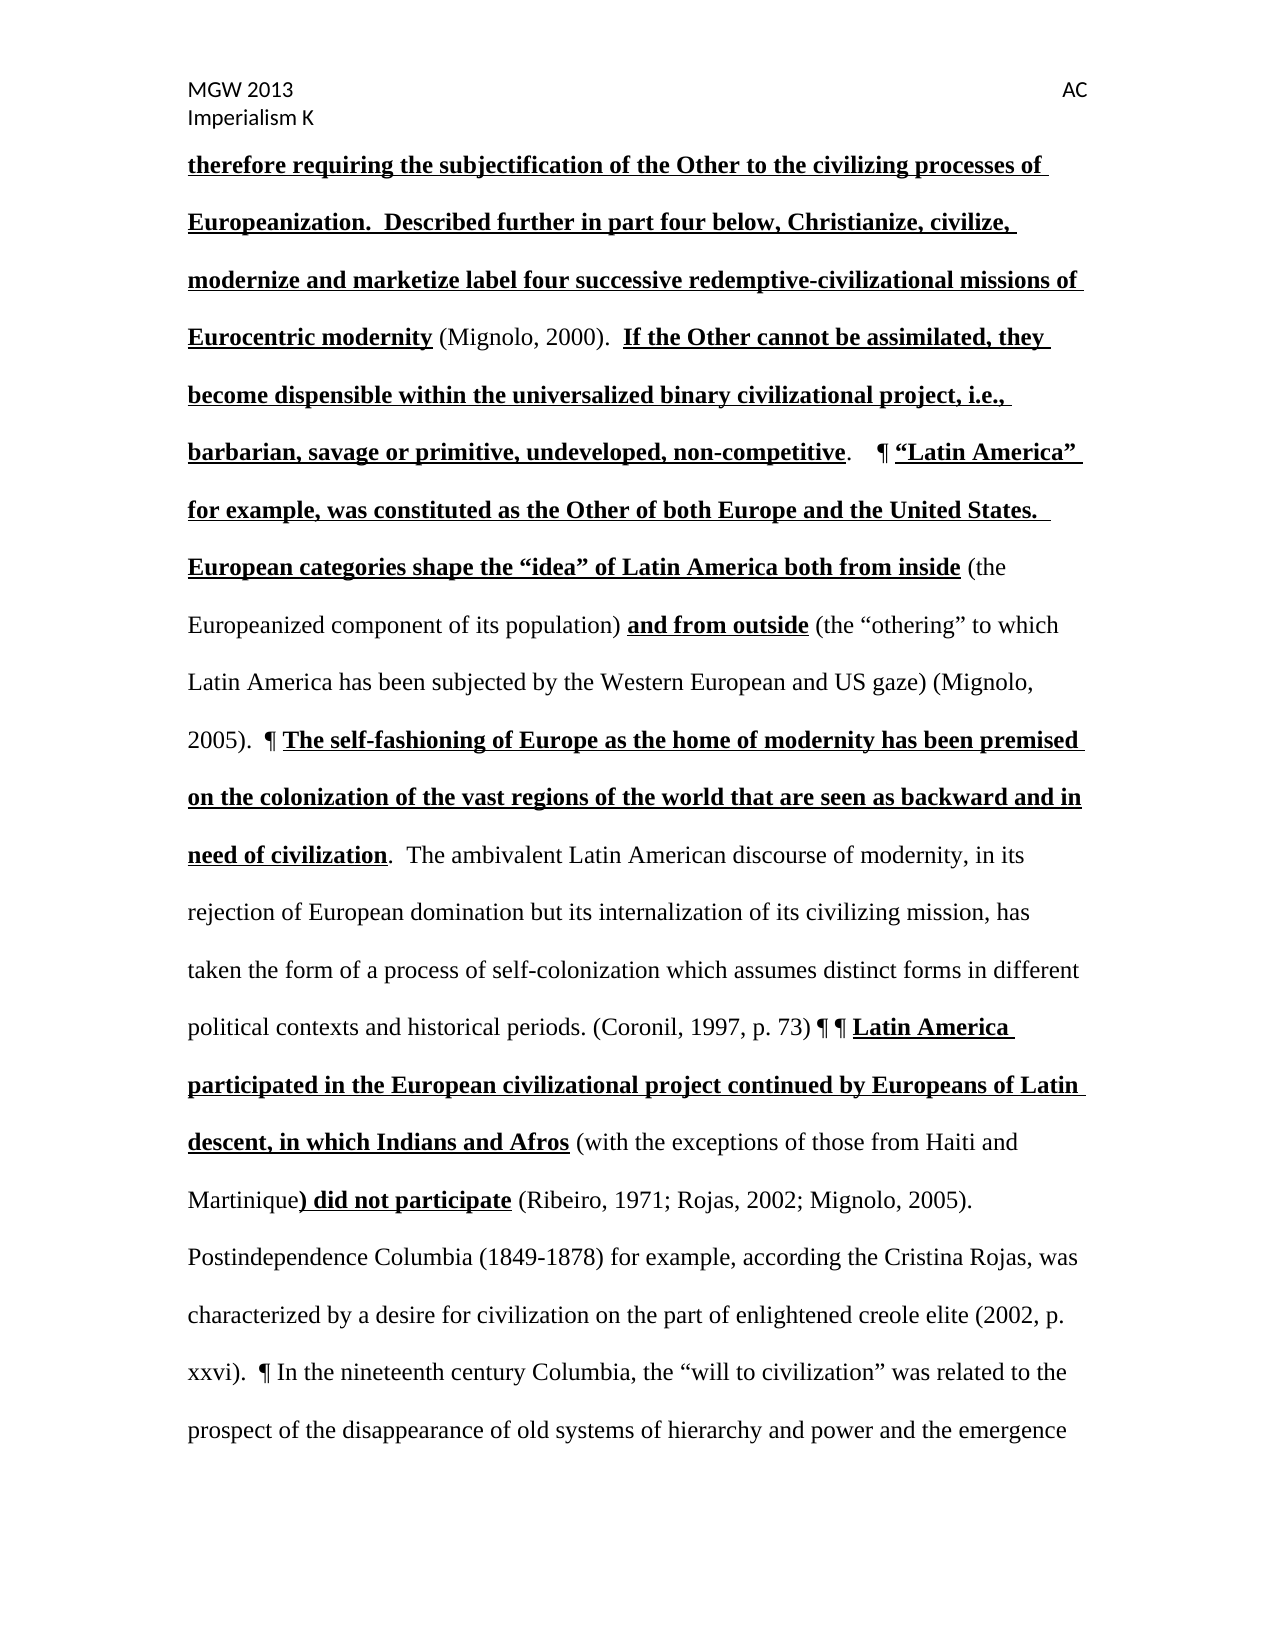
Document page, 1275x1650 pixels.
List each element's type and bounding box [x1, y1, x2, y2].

text [187, 150, 1087, 1444]
